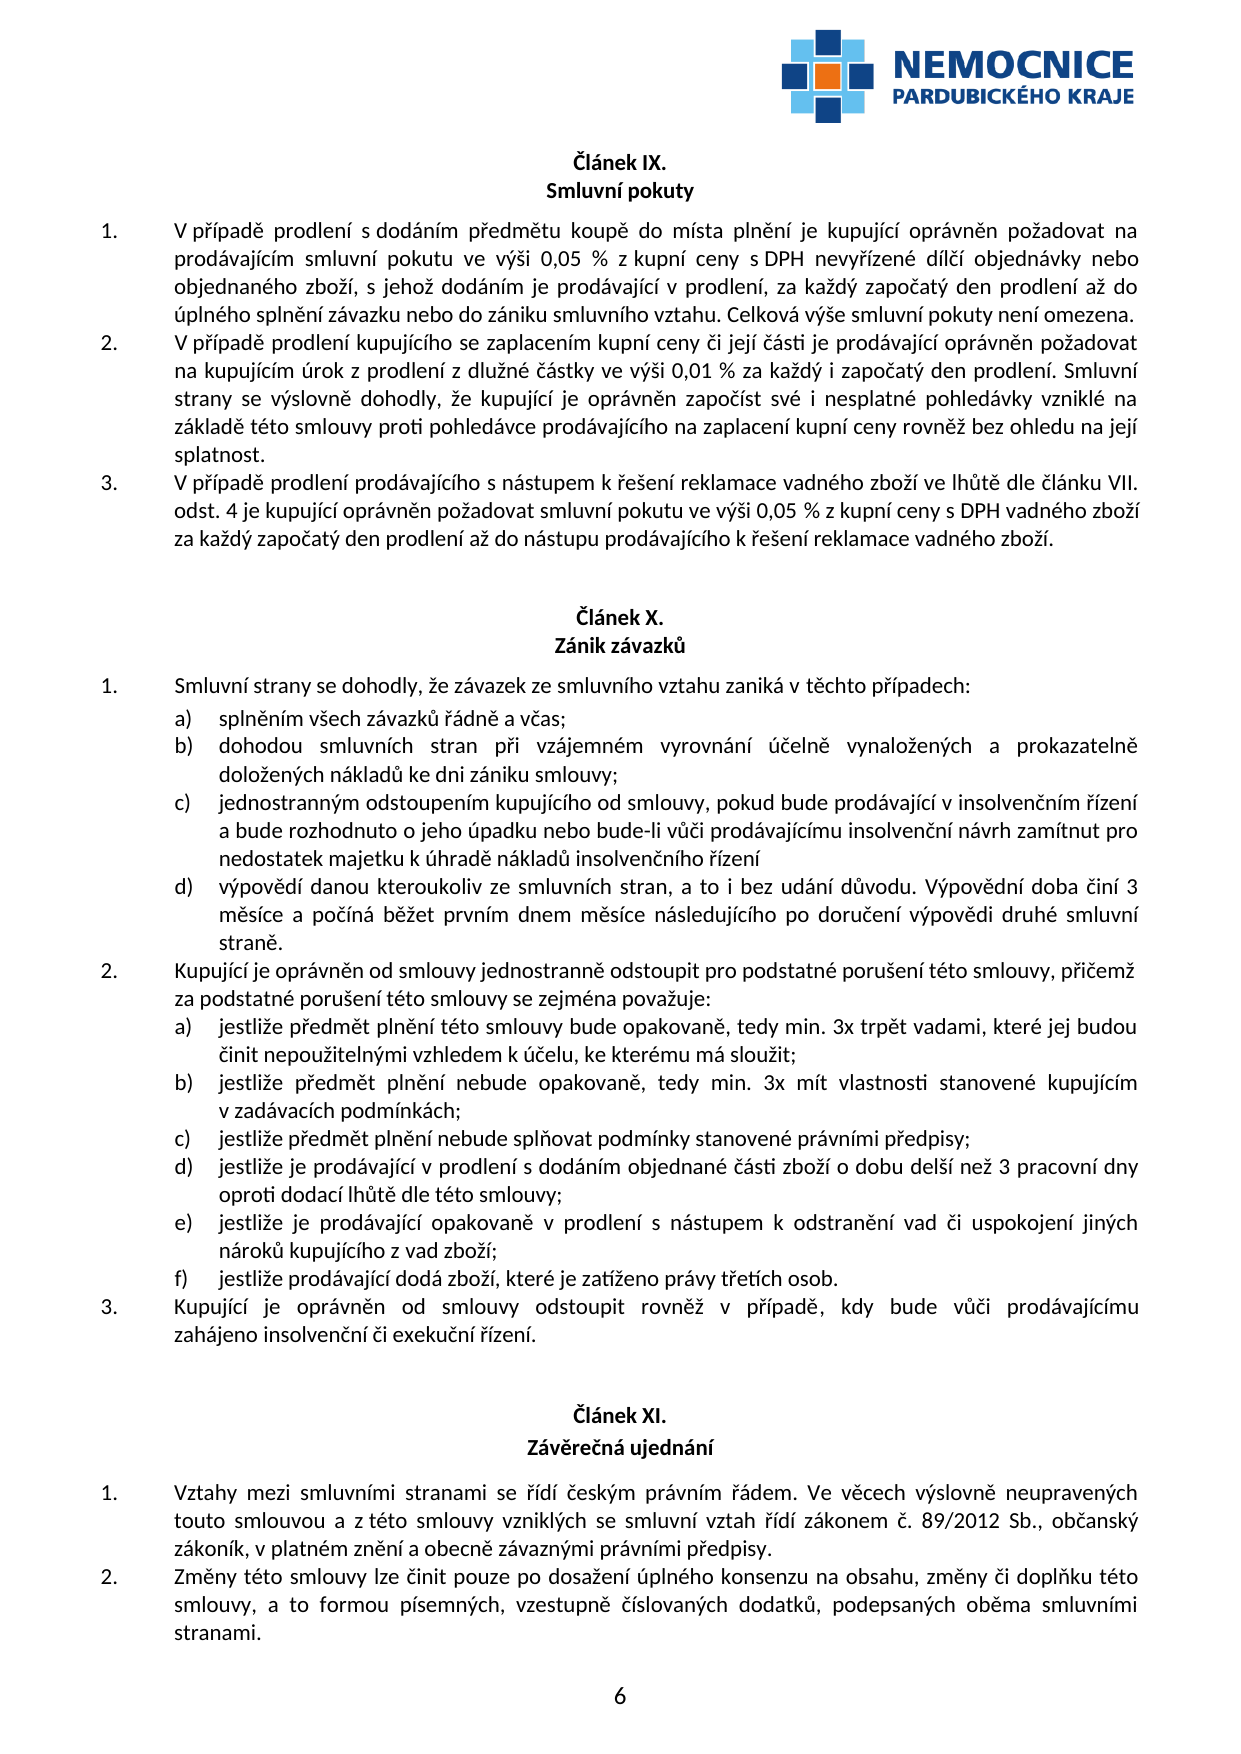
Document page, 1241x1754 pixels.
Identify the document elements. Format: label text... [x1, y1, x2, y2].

text za podstatné porušení této smlouvy se zejména považuje: [100, 984, 1140, 1012]
subtitle Smluvní pokuty [100, 176, 1140, 204]
text 3. V případě prodlení prodávajícího s nástupem k řešení reklamace vadného zboží ve lhůtě dle článku VII. odst. 4 je kupující oprávněn požadovat smluvní pokutu ve výši 0,05 % z kupní ceny s DPH vadného zboží za každý započatý den prodlení až do nástupu prodávajícího k řešení reklamace vadného zboží. [100, 468, 1140, 552]
list jestliže předmět plnění nebude opakovaně, tedy min. 3x mít vlastnosti stanovené kupujícím v zadávacích podmínkách; [174, 1068, 1140, 1124]
list jestliže je prodávající opakovaně v prodlení s nástupem k odstranění vad či uspokojení jiných nároků kupujícího z vad zboží; [174, 1208, 1140, 1264]
list 2. V případě prodlení kupujícího se zaplacením kupní ceny či její části je prodávající oprávněn požadovat na kupujícím úrok z prodlení z dlužné částky ve výši 0,01 % za každý i započatý den prodlení. Smluvní strany se výslovně dohodly, že kupující je oprávněn započíst své i nesplatné pohledávky vzniklé na základě této smlouvy proti pohledávce prodávajícího na zaplacení kupní ceny rovněž bez ohledu na její splatnost. [100, 328, 1140, 468]
list dohodou smluvních stran při vzájemném vyrovnání účelně vynaložených a prokazatelně doložených nákladů ke dni zániku smlouvy; [174, 732, 1140, 788]
title Zánik závazků [100, 631, 1140, 659]
text 2. Změny této smlouvy lze činit pouze po dosažení úplného konsenzu na obsahu, změny či doplňku této smlouvy, a to formou písemných, vzestupně číslovaných dodatků, podepsaných oběma smluvními stranami. [100, 1562, 1140, 1646]
list Smluvní strany se dohodly, že závazek ze smluvního vztahu zaniká v těchto případech: [100, 671, 1140, 699]
title Článek X. [100, 603, 1140, 631]
list jestliže je prodávající v prodlení s dodáním objednané části zboží o dobu delší než 3 pracovní dny oproti dodací lhůtě dle této smlouvy; [174, 1152, 1140, 1208]
text 3. Kupující je oprávněn od smlouvy odstoupit rovněž v případě, kdy bude vůči prodávajícímu zahájeno insolvenční či exekuční řízení. [100, 1292, 1140, 1348]
list jestliže předmět plnění této smlouvy bude opakovaně, tedy min. 3x trpět vadami, které jej budou činit nepoužitelnými vzhledem k účelu, ke kterému má sloužit; [174, 1012, 1140, 1068]
subtitle Článek XI. [100, 1401, 1140, 1429]
list Kupující je oprávněn od smlouvy jednostranně odstoupit pro podstatné porušení této smlouvy, přičemž [100, 956, 1140, 984]
list splněním všech závazků řádně a včas; [174, 704, 1140, 732]
list jednostranným odstoupením kupujícího od smlouvy, pokud bude prodávající v insolvenčním řízení a bude rozhodnuto o jeho úpadku nebo bude-li vůči prodávajícímu insolvenční návrh zamítnut pro nedostatek majetku k úhradě nákladů insolvenčního řízení [174, 788, 1140, 872]
picture [780, 28, 1134, 124]
text 1. Vztahy mezi smluvními stranami se řídí českým právním řádem. Ve věcech výslovně neupravených touto smlouvou a z této smlouvy vzniklých se smluvní vztah řídí zákonem č. 89/2012 Sb., občanský zákoník, v platném znění a obecně závaznými právními předpisy. [100, 1478, 1140, 1562]
subtitle Závěrečná ujednání [100, 1433, 1140, 1461]
list jestliže předmět plnění nebude splňovat podmínky stanovené právními předpisy; [174, 1124, 1140, 1152]
subtitle Článek IX. [100, 148, 1140, 176]
list výpovědí danou kteroukoliv ze smluvních stran, a to i bez udání důvodu. Výpovědní doba činí 3 měsíce a počíná běžet prvním dnem měsíce následujícího po doručení výpovědi druhé smluvní straně. [174, 872, 1140, 956]
text 1. V případě prodlení s dodáním předmětu koupě do místa plnění je kupující oprávněn požadovat na prodávajícím smluvní pokutu ve výši 0,05 % z kupní ceny s DPH nevyřízené dílčí objednávky nebo objednaného zboží, s jehož dodáním je prodávající v prodlení, za každý započatý den prodlení až do úplného splnění závazku nebo do zániku smluvního vztahu. Celková výše smluvní pokuty není omezena. [100, 216, 1140, 328]
list jestliže prodávající dodá zboží, které je zatíženo právy třetích osob. [174, 1264, 1140, 1292]
